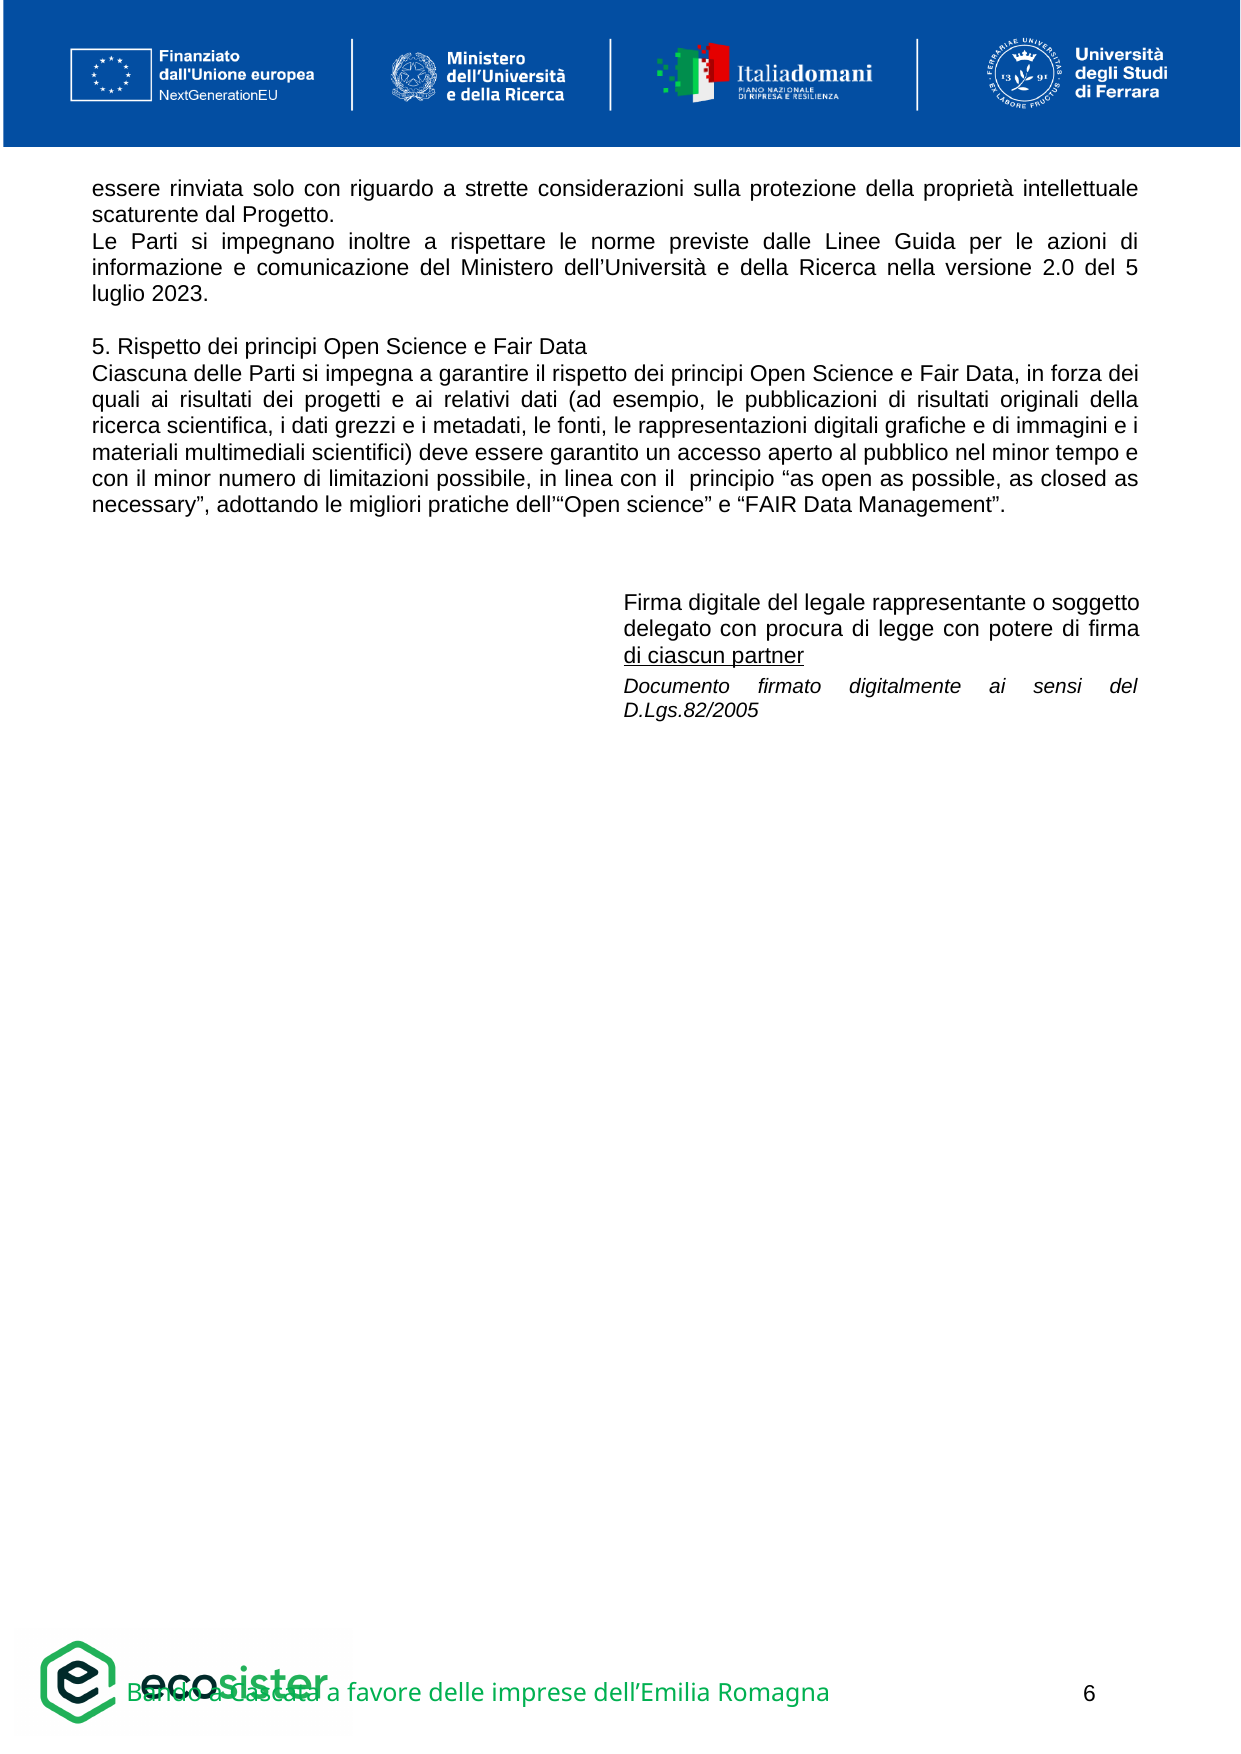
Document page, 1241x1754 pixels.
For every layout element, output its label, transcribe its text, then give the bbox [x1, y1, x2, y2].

picture [3, 0, 1241, 147]
picture [13, 1628, 353, 1736]
text Firma digitale del legale rappresentante o soggetto delegato con procura di legge con potere di firma di ciascun partner [623, 589, 1140, 668]
text Documento firmato digitalmente ai sensi del D.Lgs.82/2005 [623, 674, 1140, 722]
text 5. Rispetto dei principi Open Science e Fair Data [92, 333, 1140, 359]
text Ciascuna delle Parti si impegna a garantire il rispetto dei principi Open Science e Fair Data, in forza dei quali ai risultati dei progetti e ai relativi dati (ad esempio, le pubblicazioni di risultati originali della ricerca scientifica, i dati grezzi e i metadati, le fonti, le rappresentazioni digitali grafiche e di immagini e i materiali multimediali scientifici) deve essere garantito un accesso aperto al pubblico nel minor tempo e con il minor numero di limitazioni possibile, in linea con il principio “as open as possible, as closed as necessary”, adottando le migliori pratiche dell’“Open science” e “FAIR Data Management”. [92, 359, 1140, 518]
text Le Parti si impegnano inoltre a rispettare le norme previste dalle Linee Guida per le azioni di informazione e comunicazione del Ministero dell’Università e della Ricerca nella versione 2.0 del 5 luglio 2023. [92, 228, 1140, 307]
